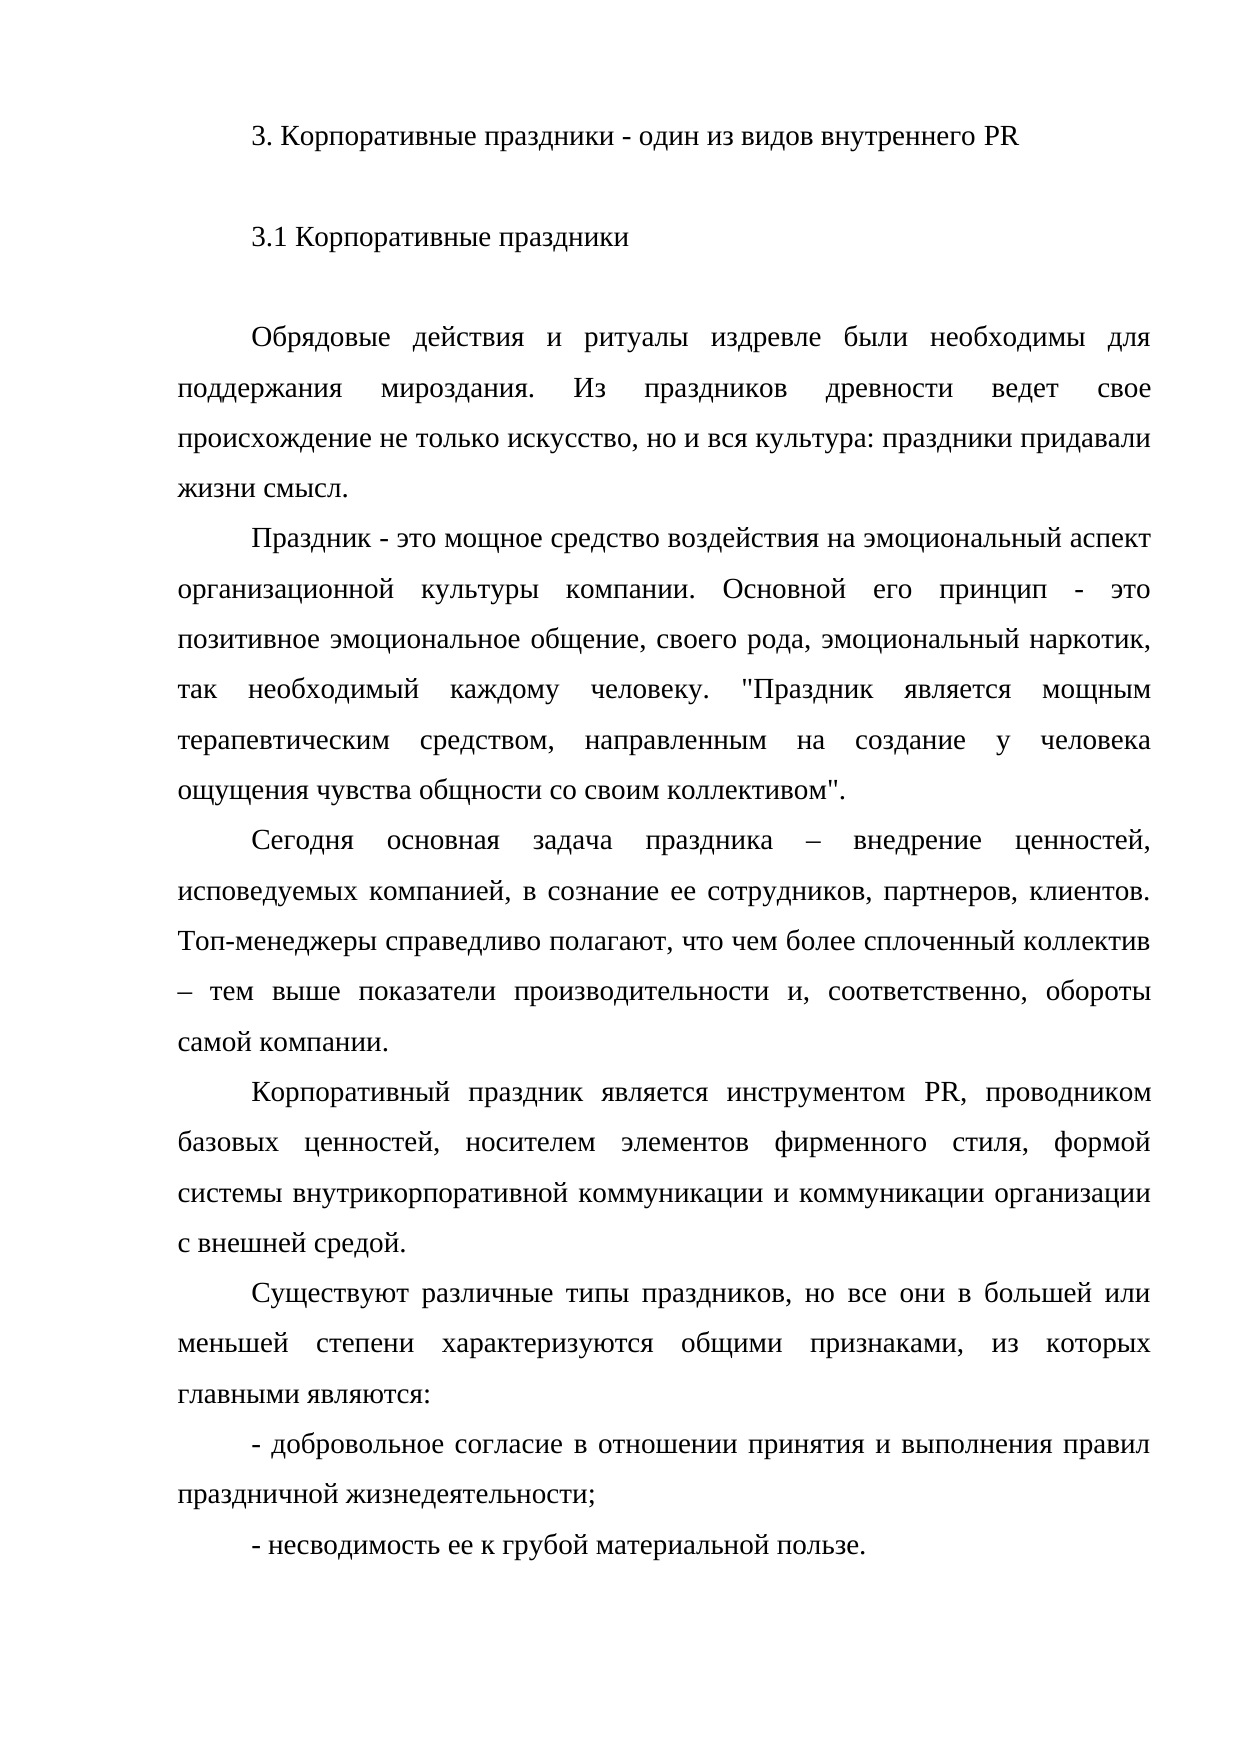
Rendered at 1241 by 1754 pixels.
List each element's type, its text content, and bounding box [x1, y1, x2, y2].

text 3. Корпоративные праздники - один из видов внутреннего PR [177, 118, 1152, 152]
text - несводимость ее к грубой материальной пользе. [177, 1527, 1152, 1560]
text - добровольное согласие в отношении принятия и выполнения правил праздничной жизнедеятельности; [177, 1426, 1152, 1510]
text Обрядовые действия и ритуалы издревле были необходимы для поддержания мироздания. Из праздников древности ведет свое происхождение не только искусство, но и вся культура: праздники придавали жизни смысл. [177, 319, 1152, 504]
text Праздник - это мощное средство воздействия на эмоциональный аспект организационной культуры компании. Основной его принцип - это позитивное эмоциональное общение, своего рода, эмоциональный наркотик, так необходимый каждому человеку. "Праздник является мощным терапевтическим средством, направленным на создание у человека ощущения чувства общности со своим коллективом". [177, 521, 1152, 806]
text Сегодня основная задача праздника – внедрение ценностей, исповедуемых компанией, в сознание ее сотрудников, партнеров, клиентов. Топ-менеджеры справедливо полагают, что чем более сплоченный коллектив – тем выше показатели производительности и, соответственно, обороты самой компании. [177, 822, 1152, 1057]
text 3.1 Корпоративные праздники [177, 219, 1152, 252]
text Существуют различные типы праздников, но все они в большей или меньшей степени характеризуются общими признаками, из которых главными являются: [177, 1275, 1152, 1409]
text Корпоративный праздник является инструментом PR, проводником базовых ценностей, носителем элементов фирменного стиля, формой системы внутрикорпоративной коммуникации и коммуникации организации с внешней средой. [177, 1074, 1152, 1258]
